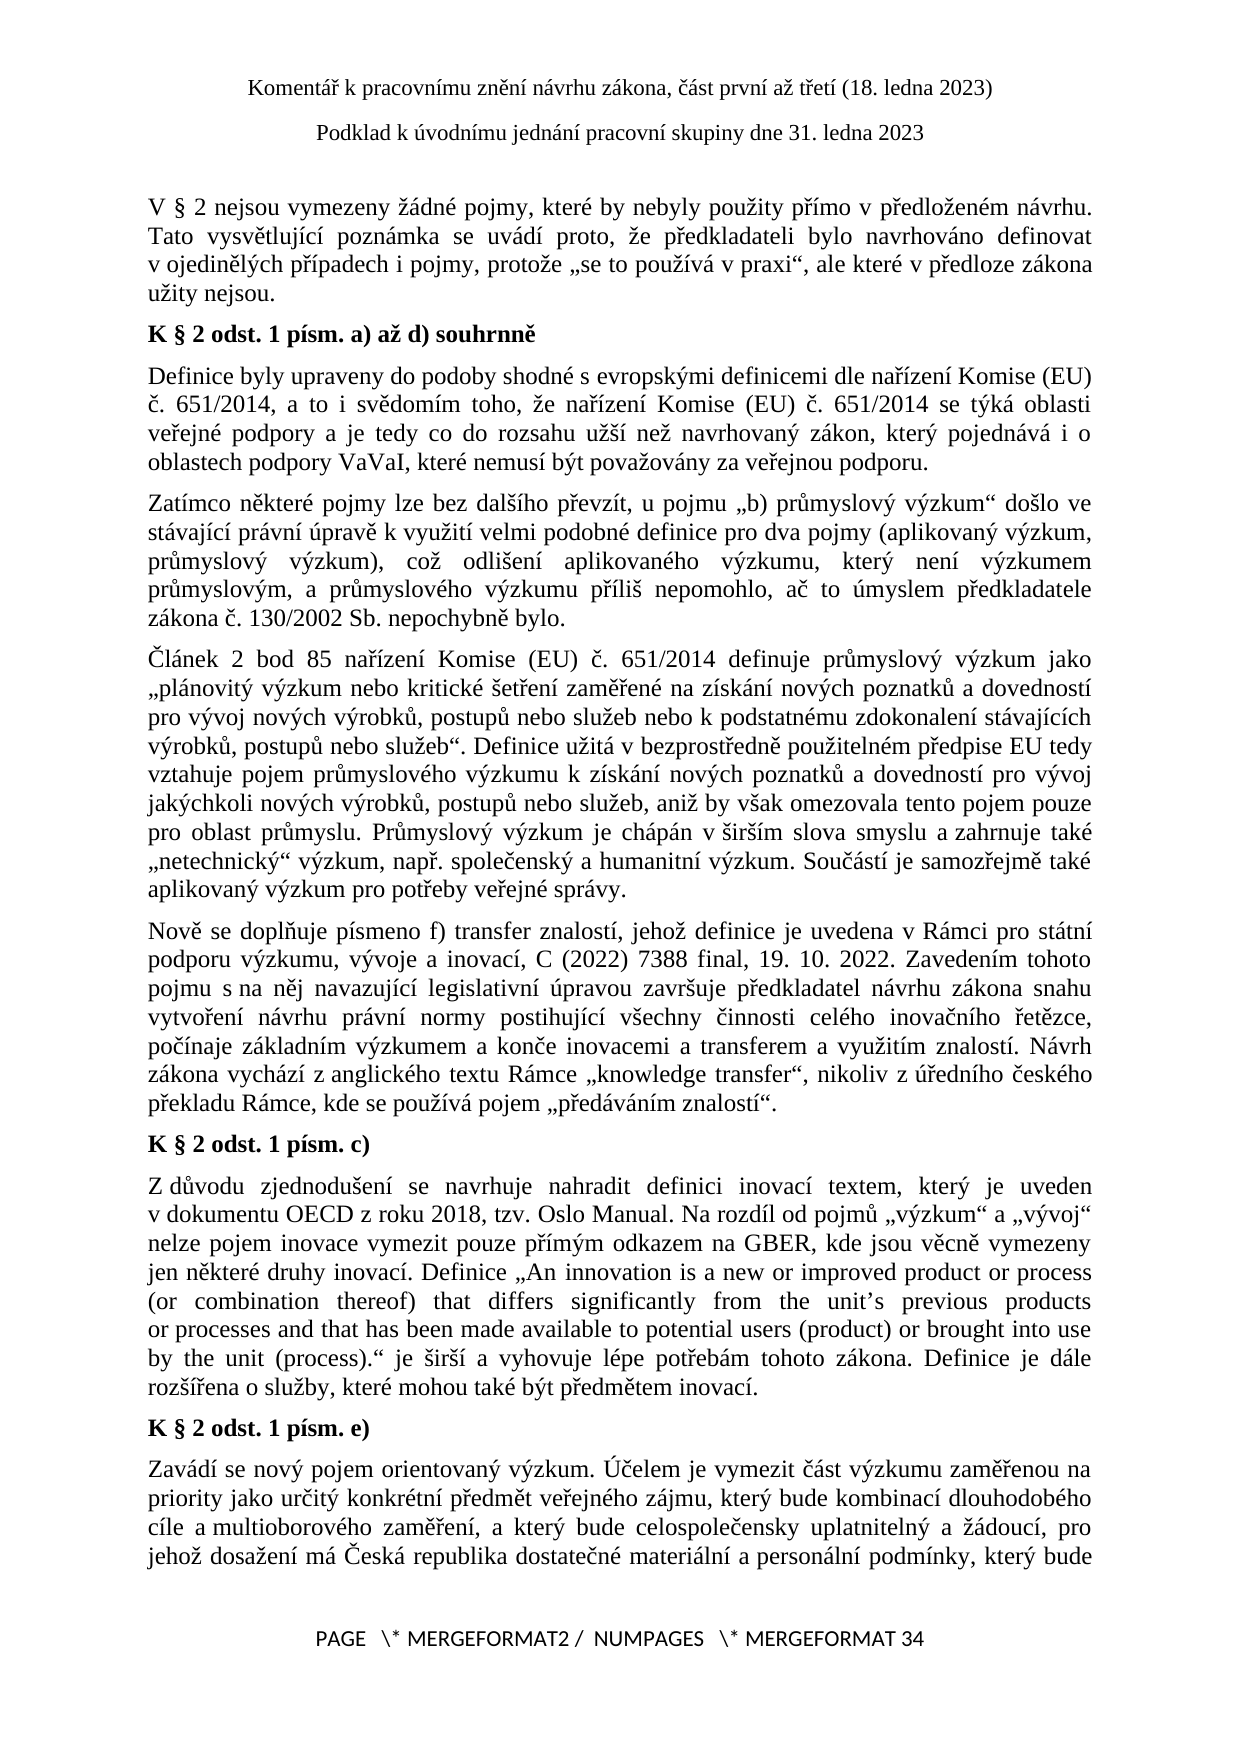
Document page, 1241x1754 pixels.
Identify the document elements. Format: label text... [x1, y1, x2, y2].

text V § 2 nejsou vymezeny žádné pojmy, které by nebyly použity přímo v předloženém návrhu. Tato vysvětlující poznámka se uvádí proto, že předkladateli bylo navrhováno definovat v ojedinělých případech i pojmy, protože „se to používá v praxi“, ale které v předloze zákona užity nejsou. [148, 192, 1092, 307]
text Zatímco některé pojmy lze bez dalšího převzít, u pojmu „b) průmyslový výzkum“ došlo ve stávající právní úpravě k využití velmi podobné definice pro dva pojmy (aplikovaný výzkum, průmyslový výzkum), což odlišení aplikovaného výzkumu, který není výzkumem průmyslovým, a průmyslového výzkumu příliš nepomohlo, ač to úmyslem předkladatele zákona č. 130/2002 Sb. nepochybně bylo. [148, 488, 1092, 632]
text Z důvodu zjednodušení se navrhuje nahradit definici inovací textem, který je uveden v dokumentu OECD z roku 2018, tzv. Oslo Manual. Na rozdíl od pojmů „výzkum“ a „vývoj“ nelze pojem inovace vymezit pouze přímým odkazem na GBER, kde jsou věcně vymezeny jen některé druhy inovací. Definice „An innovation is a new or improved product or process (or combination thereof) that differs significantly from the unit’s previous products or processes and that has been made available to potential users (product) or brought into use by the unit (process).“ je širší a vyhovuje lépe potřebám tohoto zákona. Definice je dále rozšířena o služby, které mohou také být předmětem inovací. [148, 1171, 1092, 1401]
text Nově se doplňuje písmeno f) transfer znalostí, jehož definice je uvedena v Rámci pro státní podporu výzkumu, vývoje a inovací, C (2022) 7388 final, 19. 10. 2022. Zavedením tohoto pojmu s na něj navazující legislativní úpravou završuje předkladatel návrhu zákona snahu vytvoření návrhu právní normy postihující všechny činnosti celého inovačního řetězce, počínaje základním výzkumem a konče inovacemi a transferem a využitím znalostí. Návrh zákona vychází z anglického textu Rámce „knowledge transfer“, nikoliv z úředního českého překladu Rámce, kde se používá pojem „předáváním znalostí“. [148, 916, 1092, 1117]
text K § 2 odst. 1 písm. e) [148, 1413, 1092, 1442]
text K § 2 odst. 1 písm. a) až d) souhrnně [148, 319, 1092, 348]
text K § 2 odst. 1 písm. c) [148, 1129, 1092, 1158]
text Definice byly upraveny do podoby shodné s evropskými definicemi dle nařízení Komise (EU) č. 651/2014, a to i svědomím toho, že nařízení Komise (EU) č. 651/2014 se týká oblasti veřejné podpory a je tedy co do rozsahu užší než navrhovaný zákon, který pojednává i o oblastech podpory VaVaI, které nemusí být považovány za veřejnou podporu. [148, 361, 1092, 476]
text Článek 2 bod 85 nařízení Komise (EU) č. 651/2014 definuje průmyslový výzkum jako „plánovitý výzkum nebo kritické šetření zaměřené na získání nových poznatků a dovedností pro vývoj nových výrobků, postupů nebo služeb nebo k podstatnému zdokonalení stávajících výrobků, postupů nebo služeb“. Definice užitá v bezprostředně použitelném předpise EU tedy vztahuje pojem průmyslového výzkumu k získání nových poznatků a dovedností pro vývoj jakýchkoli nových výrobků, postupů nebo služeb, aniž by však omezovala tento pojem pouze pro oblast průmyslu. Průmyslový výzkum je chápán v širším slova smyslu a zahrnuje také „netechnický“ výzkum, např. společenský a humanitní výzkum. Součástí je samozřejmě také aplikovaný výzkum pro potřeby veřejné správy. [148, 644, 1092, 903]
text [148, 1454, 1092, 1569]
